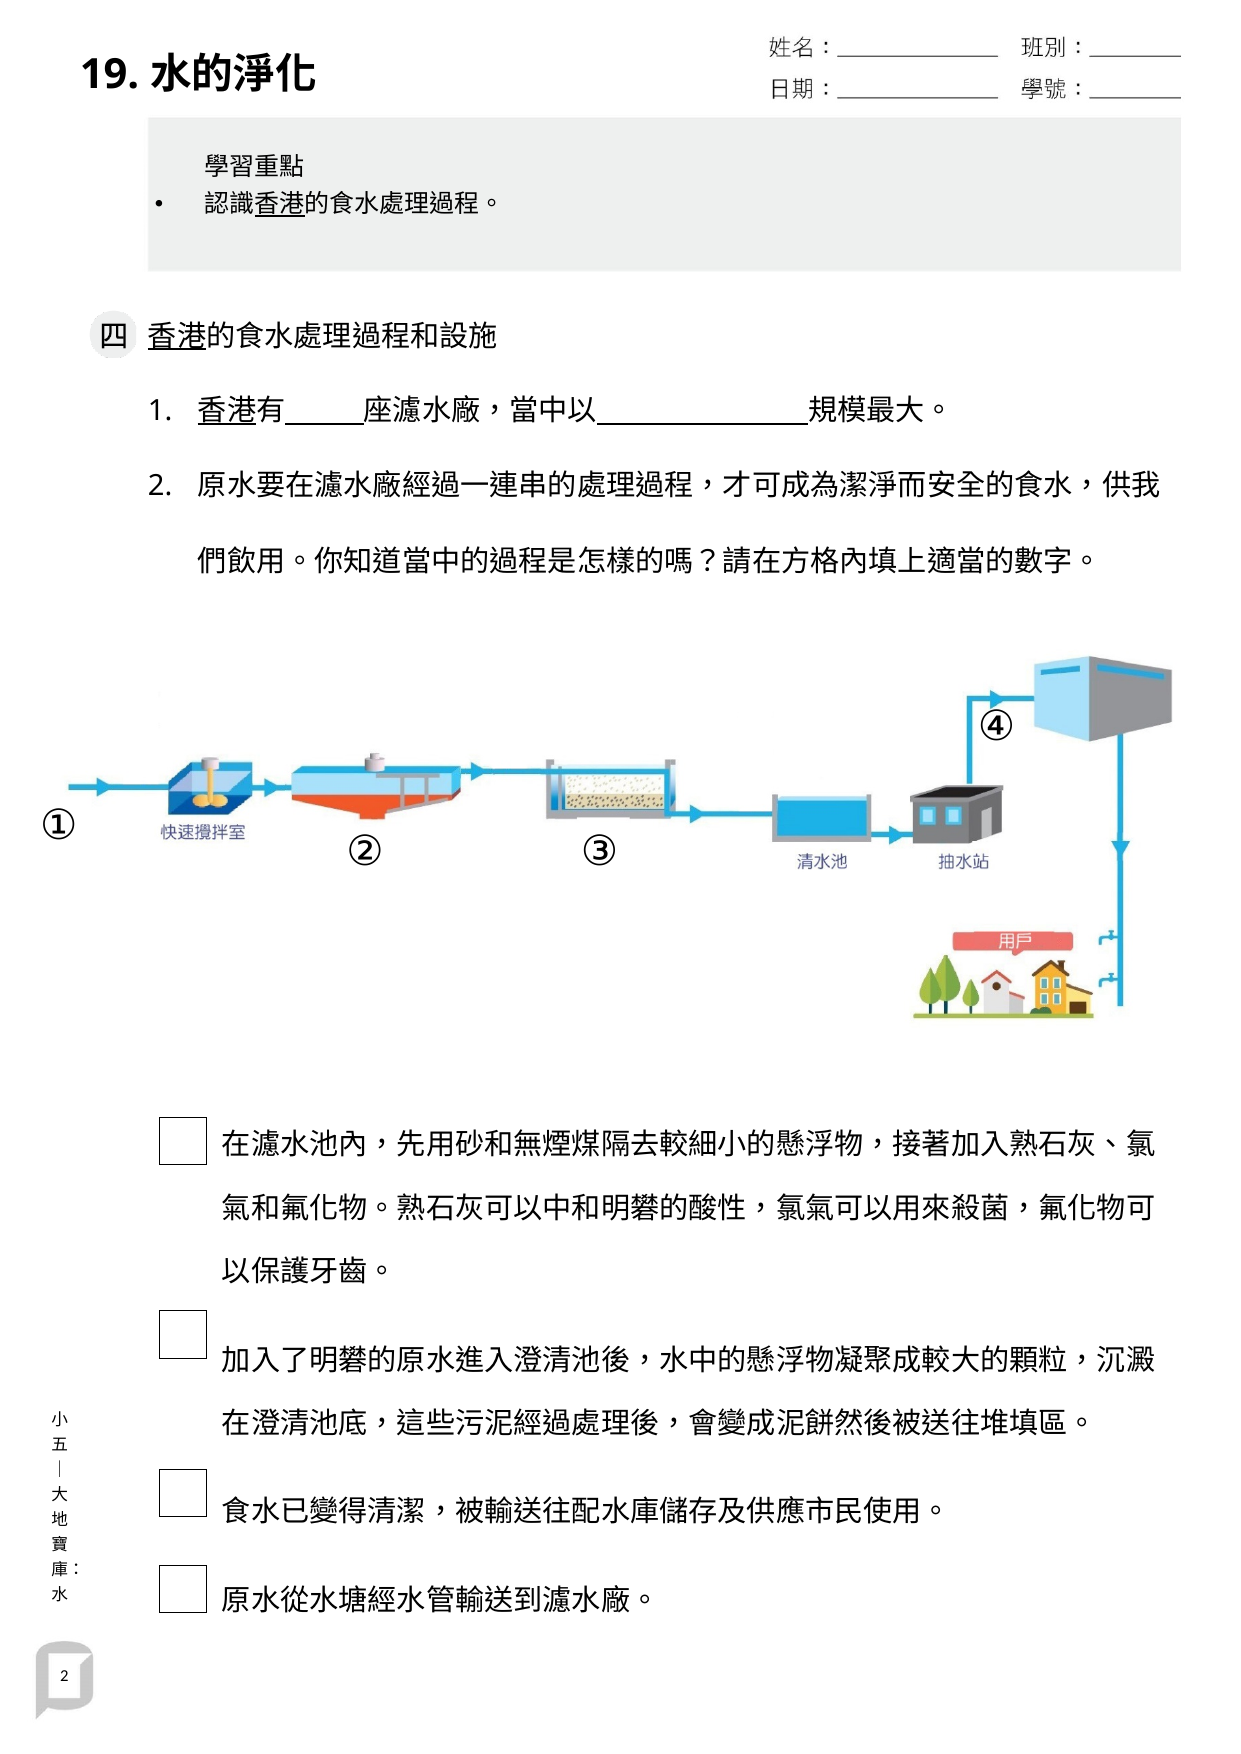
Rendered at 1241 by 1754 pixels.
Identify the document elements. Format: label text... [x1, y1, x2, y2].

list 食水已變得清潔，被輸送往配水庫儲存及供應市民使用。 [222, 1488, 1211, 1530]
text 19. 水的淨化 [29, 33, 1211, 108]
list 在濾水池內，先用砂和無煙煤隔去較細小的懸浮物，接著加入熟石灰、氯氣和氟化物。熟石灰可以中和明礬的酸性，氯氣可以用來殺菌，氟化物可以保護牙齒。 [222, 1121, 1181, 1290]
picture [0, 0, 1241, 1754]
list 香港有 座濾水廠，當中以 規模最大。 [148, 371, 1211, 446]
text 香港的食水處理過程和設施 [148, 296, 1211, 371]
list 認識香港的食水處理過程。 [154, 183, 1211, 221]
list 原水要在濾水廠經過一連串的處理過程，才可成為潔淨而安全的食水，供我們飲用。你知道當中的過程是怎樣的嗎？請在方格內填上適當的數字。 [148, 446, 1181, 596]
list 原水從水塘經水管輸送到濾水廠。 [222, 1576, 1211, 1619]
list 學習重點 [204, 146, 1211, 183]
list 加入了明礬的原水進入澄清池後，水中的懸浮物凝聚成較大的顆粒，沉澱在澄清池底，這些污泥經過處理後，會變成泥餅然後被送往堆填區。 [222, 1336, 1181, 1442]
